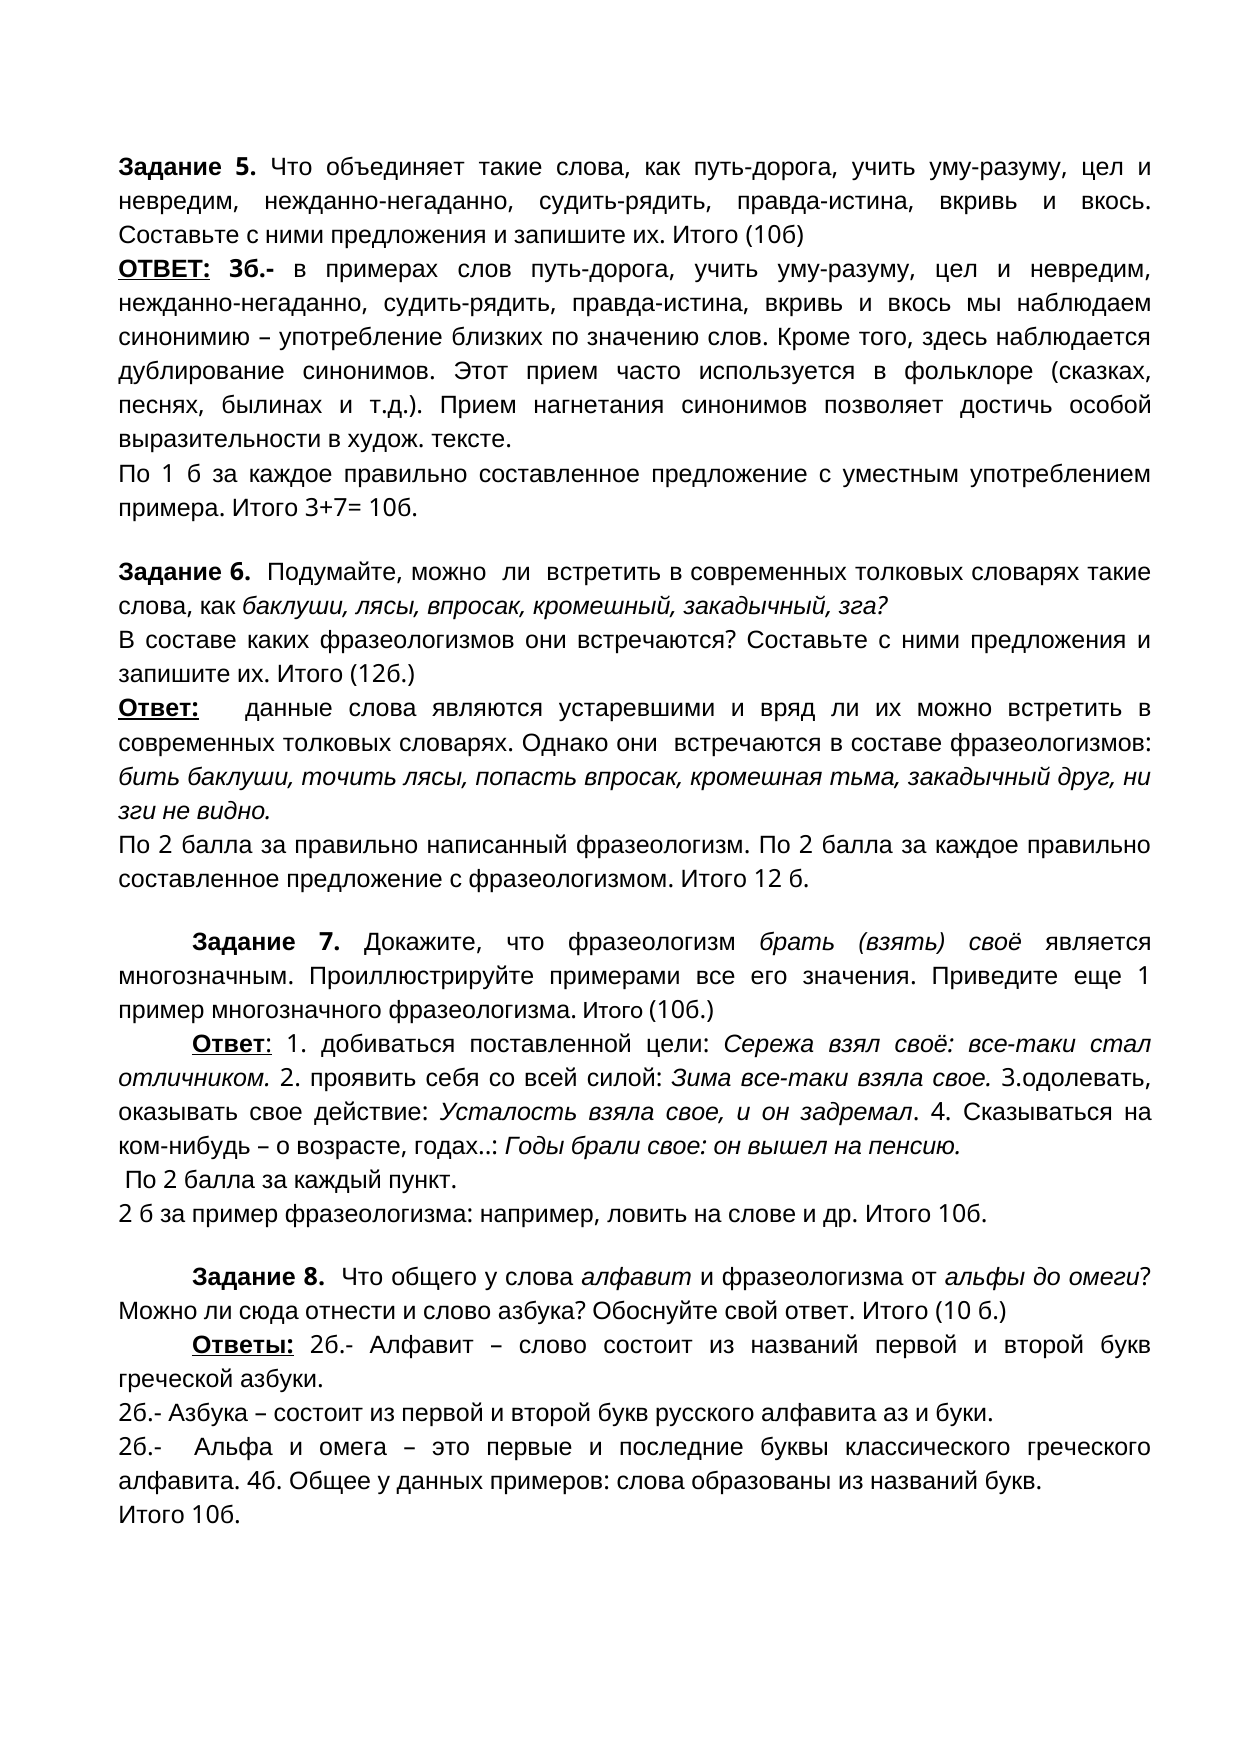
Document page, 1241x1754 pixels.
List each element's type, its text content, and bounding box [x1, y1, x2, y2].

text Задание 8. Что общего у слова алфавит и фразеологизма от альфы до омеги? Можно ли сюда отнести и слово азбука? Обоснуйте свой ответ. Итого (10 б.) [118, 1258, 1152, 1327]
text 2б.- Азбука – состоит из первой и второй букв русского алфавита аз и буки. [118, 1395, 1152, 1429]
text Ответы: 2б.- Алфавит – слово состоит из названий первой и второй букв греческой азбуки. [118, 1327, 1152, 1395]
text Задание 6. Подумайте, можно ли встретить в современных толковых словарях такие слова, как баклуши, лясы, впросак, кромешный, закадычный, зга? [118, 554, 1152, 622]
text Задание 7. Докажите, что фразеологизм брать (взять) своё является многозначным. Проиллюстрируйте примерами все его значения. Приведите еще 1 пример многозначного фразеологизма. Итого (10б.) [118, 923, 1152, 1025]
text 2б.- Альфа и омега – это первые и последние буквы классического греческого алфавита. 4б. Общее у данных примеров: слова образованы из названий букв. [118, 1429, 1152, 1497]
text Ответ: данные слова являются устаревшими и вряд ли их можно встретить в современных толковых словарях. Однако они встречаются в составе фразеологизмов: бить баклуши, точить лясы, попасть впросак, кромешная тьма, закадычный друг, ни зги не видно. [118, 690, 1152, 826]
text Итого 10б. [118, 1497, 1152, 1531]
text 2 б за пример фразеологизма: например, ловить на слове и др. Итого 10б. [118, 1196, 1152, 1230]
text Задание 5. Что объединяет такие слова, как путь-дорога, учить уму-разуму, цел и невредим, нежданно-негаданно, судить-рядить, правда-истина, вкривь и вкось. Составьте с ними предложения и запишите их. Итого (10б) [118, 149, 1152, 251]
text В составе каких фразеологизмов они встречаются? Составьте с ними предложения и запишите их. Итого (12б.) [118, 622, 1152, 690]
text Ответ: 1. добиваться поставленной цели: Сережа взял своё: все-таки стал отличником. 2. проявить себя со всей силой: Зима все-таки взяла свое. 3.одолевать, оказывать свое действие: Усталость взяла свое, и он задремал. 4. Сказываться на ком-нибудь – о возрасте, годах..: Годы брали свое: он вышел на пенсию. [118, 1025, 1152, 1162]
text ОТВЕТ: 3б.- в примерах слов путь-дорога, учить уму-разуму, цел и невредим, нежданно-негаданно, судить-рядить, правда-истина, вкривь и вкось мы наблюдаем синонимию – употребление близких по значению слов. Кроме того, здесь наблюдается дублирование синонимов. Этот прием часто используется в фольклоре (сказках, песнях, былинах и т.д.). Прием нагнетания синонимов позволяет достичь особой выразительности в худож. тексте. [118, 251, 1152, 455]
text По 2 балла за правильно написанный фразеологизм. По 2 балла за каждое правильно составленное предложение с фразеологизмом. Итого 12 б. [118, 826, 1152, 894]
text По 2 балла за каждый пункт. [118, 1162, 1152, 1196]
text По 1 б за каждое правильно составленное предложение с уместным употреблением примера. Итого 3+7= 10б. [118, 455, 1152, 523]
